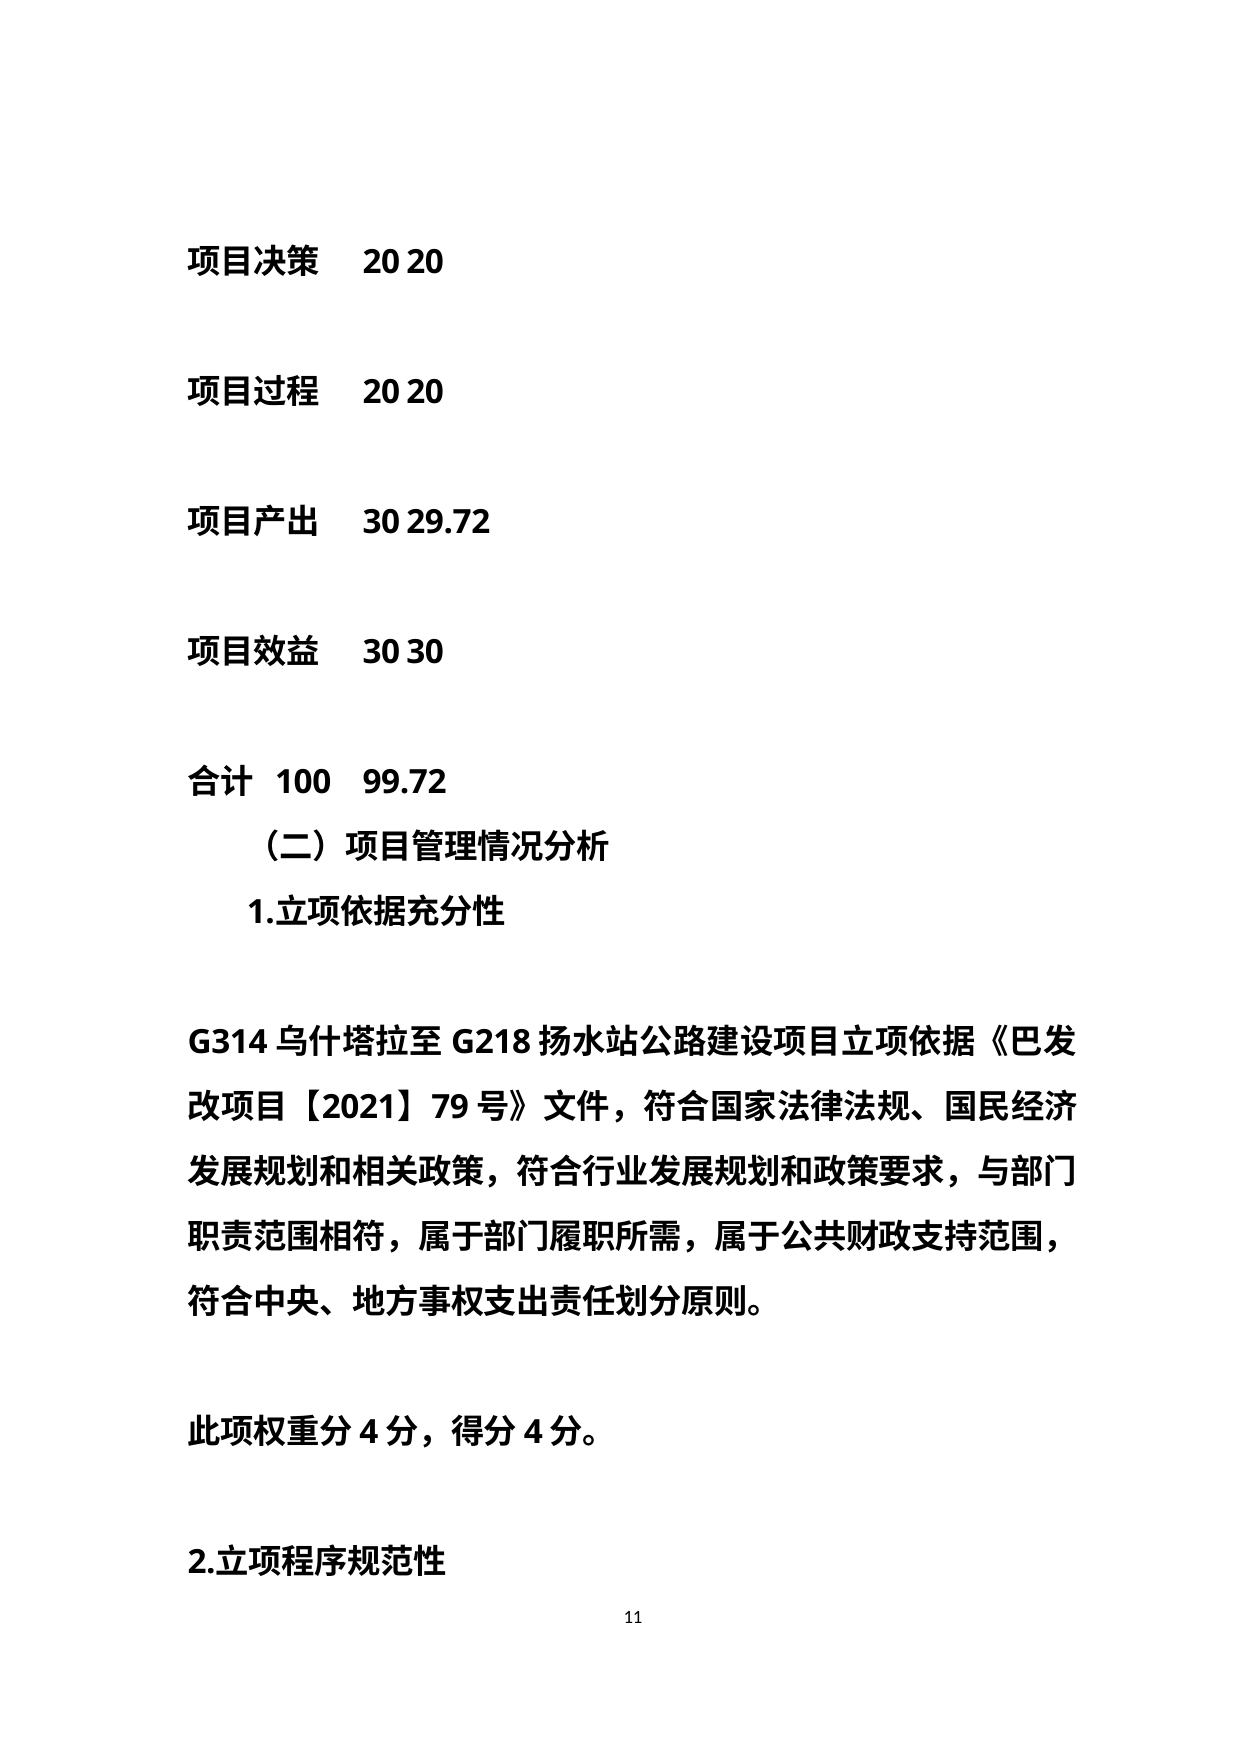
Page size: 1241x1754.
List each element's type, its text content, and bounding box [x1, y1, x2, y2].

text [187, 162, 1078, 812]
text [187, 877, 1078, 1592]
text （二）项目管理情况分析 [187, 812, 1078, 877]
